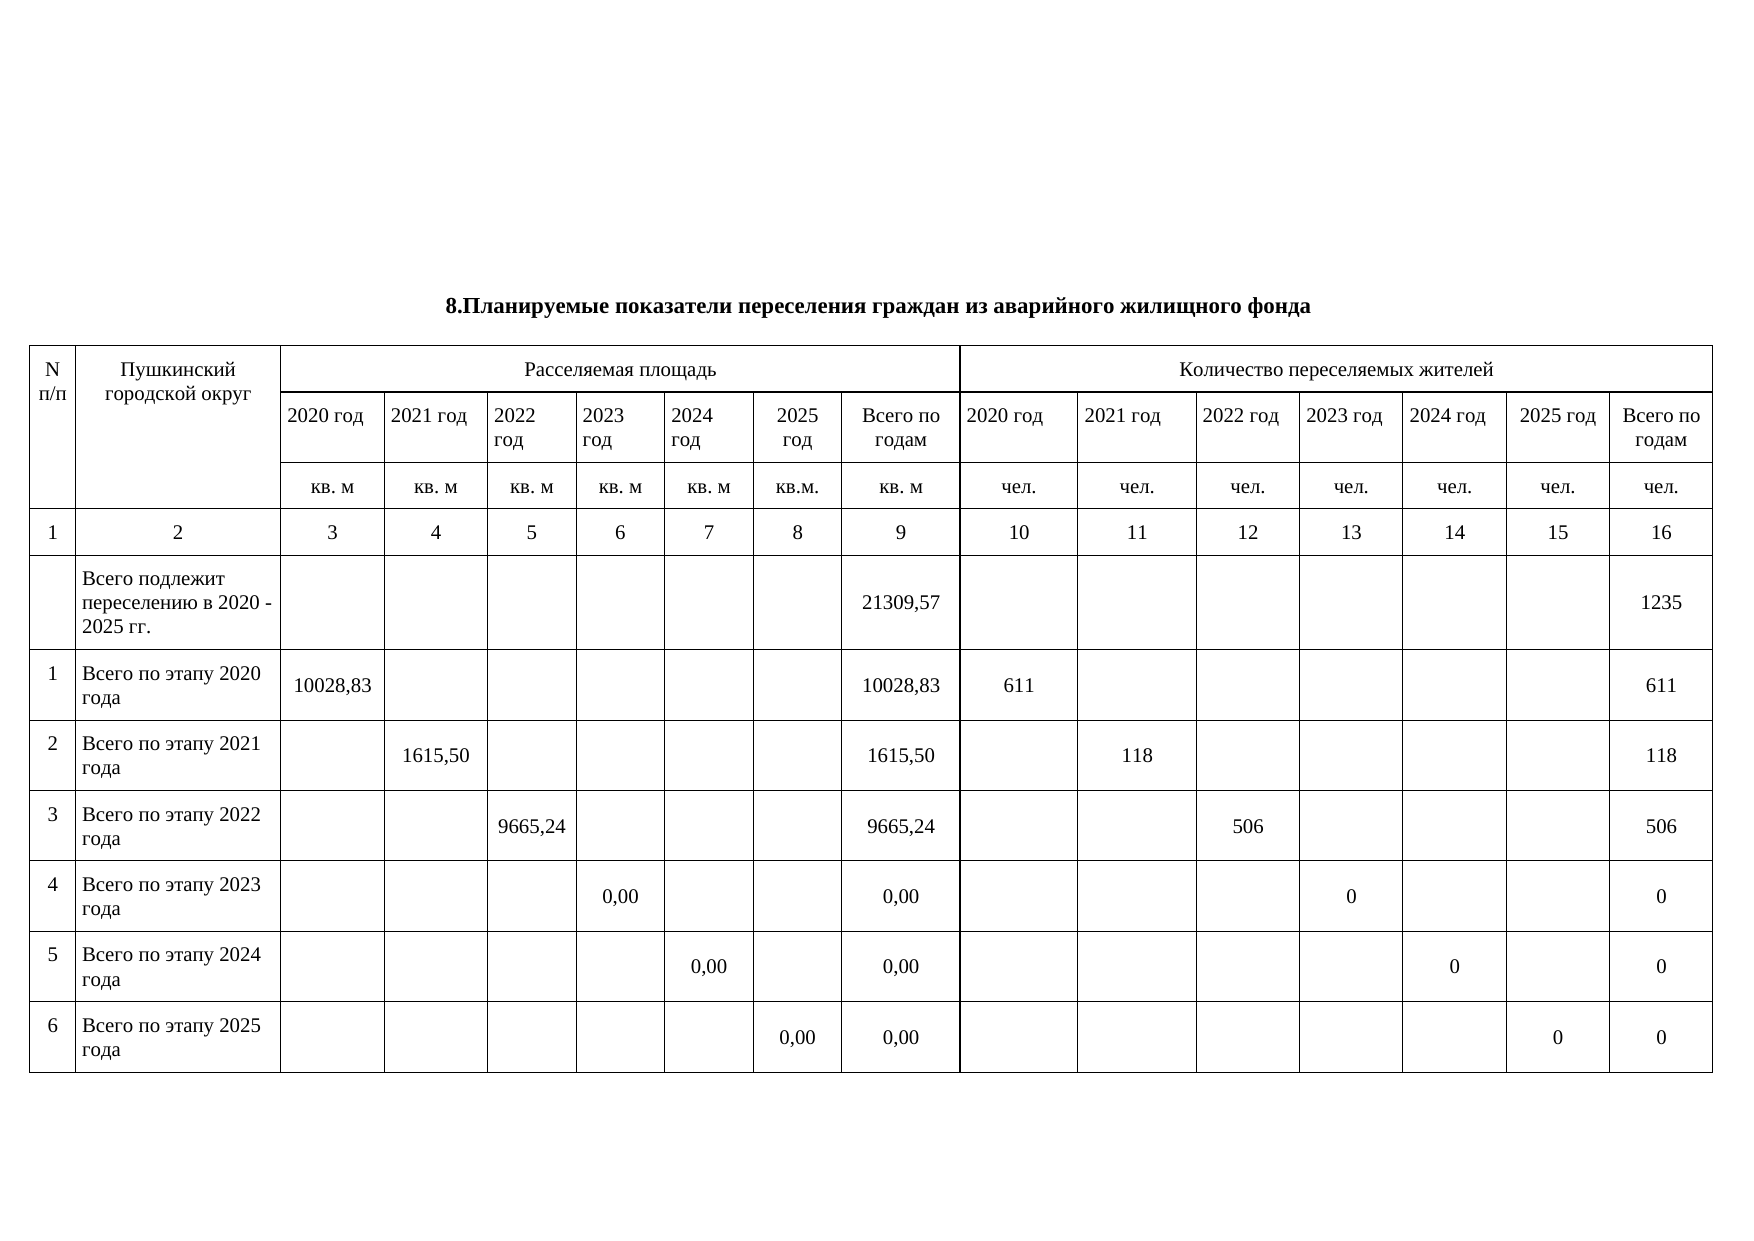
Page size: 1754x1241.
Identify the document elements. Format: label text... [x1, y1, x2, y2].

table_cell Всего по этапу 2022 года [76, 791, 280, 860]
table_cell 1615,50 [842, 721, 959, 790]
table_cell [281, 1002, 384, 1072]
table_cell [281, 721, 384, 790]
table_cell [1507, 861, 1609, 931]
table_cell [754, 861, 841, 931]
table_cell 0 [1610, 1002, 1712, 1072]
table_cell кв. м [665, 463, 753, 508]
table_cell чел. [961, 463, 1077, 508]
table_cell 0 [1507, 1002, 1609, 1072]
table_cell чел. [1197, 463, 1299, 508]
table_cell 611 [961, 650, 1077, 719]
table_cell [665, 1002, 753, 1072]
table_cell [665, 556, 753, 649]
text 8.Планируемые показатели переселения граждан из аварийного жилищного фонда [103, 292, 1653, 319]
table_cell 0,00 [754, 1002, 841, 1072]
table_cell [754, 791, 841, 860]
table_cell 2023 год [1300, 393, 1402, 462]
table_header Пушкинский городской округ [76, 346, 280, 508]
table_cell [961, 861, 1077, 931]
table_cell 10 [961, 509, 1077, 554]
table_cell [1197, 650, 1299, 719]
table_cell 14 [1403, 509, 1506, 554]
table_cell [1507, 791, 1609, 860]
table_cell 9665,24 [488, 791, 576, 860]
table_cell 8 [754, 509, 841, 554]
table_cell 9665,24 [842, 791, 959, 860]
table_cell 2022 год [1197, 393, 1299, 462]
table_cell кв. м [577, 463, 664, 508]
table_cell 2022 год [488, 393, 576, 462]
table_cell 16 [1610, 509, 1712, 554]
table_cell кв. м [842, 463, 959, 508]
table_cell [577, 650, 664, 719]
table_cell 1 [30, 509, 75, 554]
table_cell [488, 861, 576, 931]
table_cell 7 [665, 509, 753, 554]
table_cell [1197, 556, 1299, 649]
table_cell 9 [842, 509, 959, 554]
table_cell 2021 год [385, 393, 487, 462]
table_cell [1078, 791, 1196, 860]
table_cell кв.м. [754, 463, 841, 508]
table_cell Всего по этапу 2020 года [76, 650, 280, 719]
table_cell 0,00 [842, 932, 959, 1001]
table_cell чел. [1403, 463, 1506, 508]
table_cell 5 [30, 932, 75, 1001]
table_cell [961, 932, 1077, 1001]
table_cell 6 [577, 509, 664, 554]
table_cell [577, 791, 664, 860]
table_cell [281, 791, 384, 860]
table_cell 3 [30, 791, 75, 860]
table_cell [665, 721, 753, 790]
table_cell Всего по этапу 2025 года [76, 1002, 280, 1072]
table_cell [754, 932, 841, 1001]
table_header Расселяемая площадь [281, 346, 959, 391]
table_cell кв. м [385, 463, 487, 508]
table_cell [1197, 932, 1299, 1001]
table_cell 12 [1197, 509, 1299, 554]
table_cell [1403, 791, 1506, 860]
table_cell [1300, 556, 1402, 649]
table_cell [385, 932, 487, 1001]
table_cell [754, 556, 841, 649]
table_cell 3 [281, 509, 384, 554]
table_cell кв. м [488, 463, 576, 508]
table_cell кв. м [281, 463, 384, 508]
table_cell [281, 556, 384, 649]
table_cell 0 [1610, 932, 1712, 1001]
table_cell 1615,50 [385, 721, 487, 790]
table_cell Всего по этапу 2023 года [76, 861, 280, 931]
table_cell Всего подлежит переселению в 2020 - 2025 гг. [76, 556, 280, 649]
table_cell [577, 721, 664, 790]
table_cell [385, 1002, 487, 1072]
table_cell 0,00 [842, 1002, 959, 1072]
table_cell 11 [1078, 509, 1196, 554]
table_cell [488, 1002, 576, 1072]
table_cell [1403, 650, 1506, 719]
table_cell [1403, 721, 1506, 790]
table_cell [1507, 650, 1609, 719]
table_cell чел. [1078, 463, 1196, 508]
table_cell [577, 932, 664, 1001]
table_cell 4 [385, 509, 487, 554]
table_cell чел. [1507, 463, 1609, 508]
table_cell [577, 1002, 664, 1072]
table_cell 13 [1300, 509, 1402, 554]
table_cell [1078, 650, 1196, 719]
table_cell чел. [1300, 463, 1402, 508]
table_cell 2024 год [1403, 393, 1506, 462]
table_cell [1197, 861, 1299, 931]
table_cell 0 [1300, 861, 1402, 931]
table_cell 2021 год [1078, 393, 1196, 462]
table_cell [30, 556, 75, 649]
table_cell [385, 861, 487, 931]
table_cell [754, 650, 841, 719]
table_cell [665, 650, 753, 719]
table_cell [665, 791, 753, 860]
table_cell 10028,83 [281, 650, 384, 719]
table_cell 15 [1507, 509, 1609, 554]
table_cell 0 [1610, 861, 1712, 931]
table_cell [1507, 556, 1609, 649]
table_cell 4 [30, 861, 75, 931]
table_cell [1078, 1002, 1196, 1072]
table_cell [961, 556, 1077, 649]
table_cell [961, 1002, 1077, 1072]
table_cell [385, 650, 487, 719]
table_cell [577, 556, 664, 649]
table_cell 10028,83 [842, 650, 959, 719]
table_cell [1078, 556, 1196, 649]
table_cell 1 [30, 650, 75, 719]
table_cell Всего по этапу 2021 года [76, 721, 280, 790]
table_cell 21309,57 [842, 556, 959, 649]
table_cell [385, 791, 487, 860]
table_cell чел. [1610, 463, 1712, 508]
table_cell [1078, 861, 1196, 931]
table_cell [281, 932, 384, 1001]
table_cell [1300, 932, 1402, 1001]
table_cell [1078, 932, 1196, 1001]
table_cell 2025 год [1507, 393, 1609, 462]
table_cell 2025 год [754, 393, 841, 462]
table_cell 5 [488, 509, 576, 554]
table_cell 2 [76, 509, 280, 554]
table_cell [1403, 556, 1506, 649]
table_cell [961, 791, 1077, 860]
table_cell [1197, 1002, 1299, 1072]
table_cell [754, 721, 841, 790]
table_cell [1507, 932, 1609, 1001]
table_cell [385, 556, 487, 649]
table_cell [281, 861, 384, 931]
table_cell 2023 год [577, 393, 664, 462]
table_cell 0,00 [577, 861, 664, 931]
table_cell 0,00 [842, 861, 959, 931]
table_cell [488, 650, 576, 719]
table_cell 118 [1078, 721, 1196, 790]
table_cell Всего по годам [842, 393, 959, 462]
table_cell 0,00 [665, 932, 753, 1001]
table_cell [488, 556, 576, 649]
table_cell [1403, 861, 1506, 931]
table_header N п/п [30, 346, 75, 508]
table_cell [488, 721, 576, 790]
table_cell [488, 932, 576, 1001]
table_cell [1403, 1002, 1506, 1072]
table_cell 2020 год [961, 393, 1077, 462]
table_cell 2024 год [665, 393, 753, 462]
table_cell 0 [1403, 932, 1506, 1001]
table_cell 506 [1610, 791, 1712, 860]
table_cell [665, 861, 753, 931]
table_cell [1300, 791, 1402, 860]
table_cell 118 [1610, 721, 1712, 790]
table_cell Всего по годам [1610, 393, 1712, 462]
table_cell [1300, 721, 1402, 790]
table_cell 1235 [1610, 556, 1712, 649]
table_cell [1197, 721, 1299, 790]
table_cell 506 [1197, 791, 1299, 860]
table_cell Всего по этапу 2024 года [76, 932, 280, 1001]
table_cell 611 [1610, 650, 1712, 719]
table_cell 6 [30, 1002, 75, 1072]
table_cell 2 [30, 721, 75, 790]
table_cell [1507, 721, 1609, 790]
table_cell [1300, 1002, 1402, 1072]
table_cell 2020 год [281, 393, 384, 462]
table_header Количество переселяемых жителей [961, 346, 1712, 391]
table_cell [1300, 650, 1402, 719]
table_cell [961, 721, 1077, 790]
